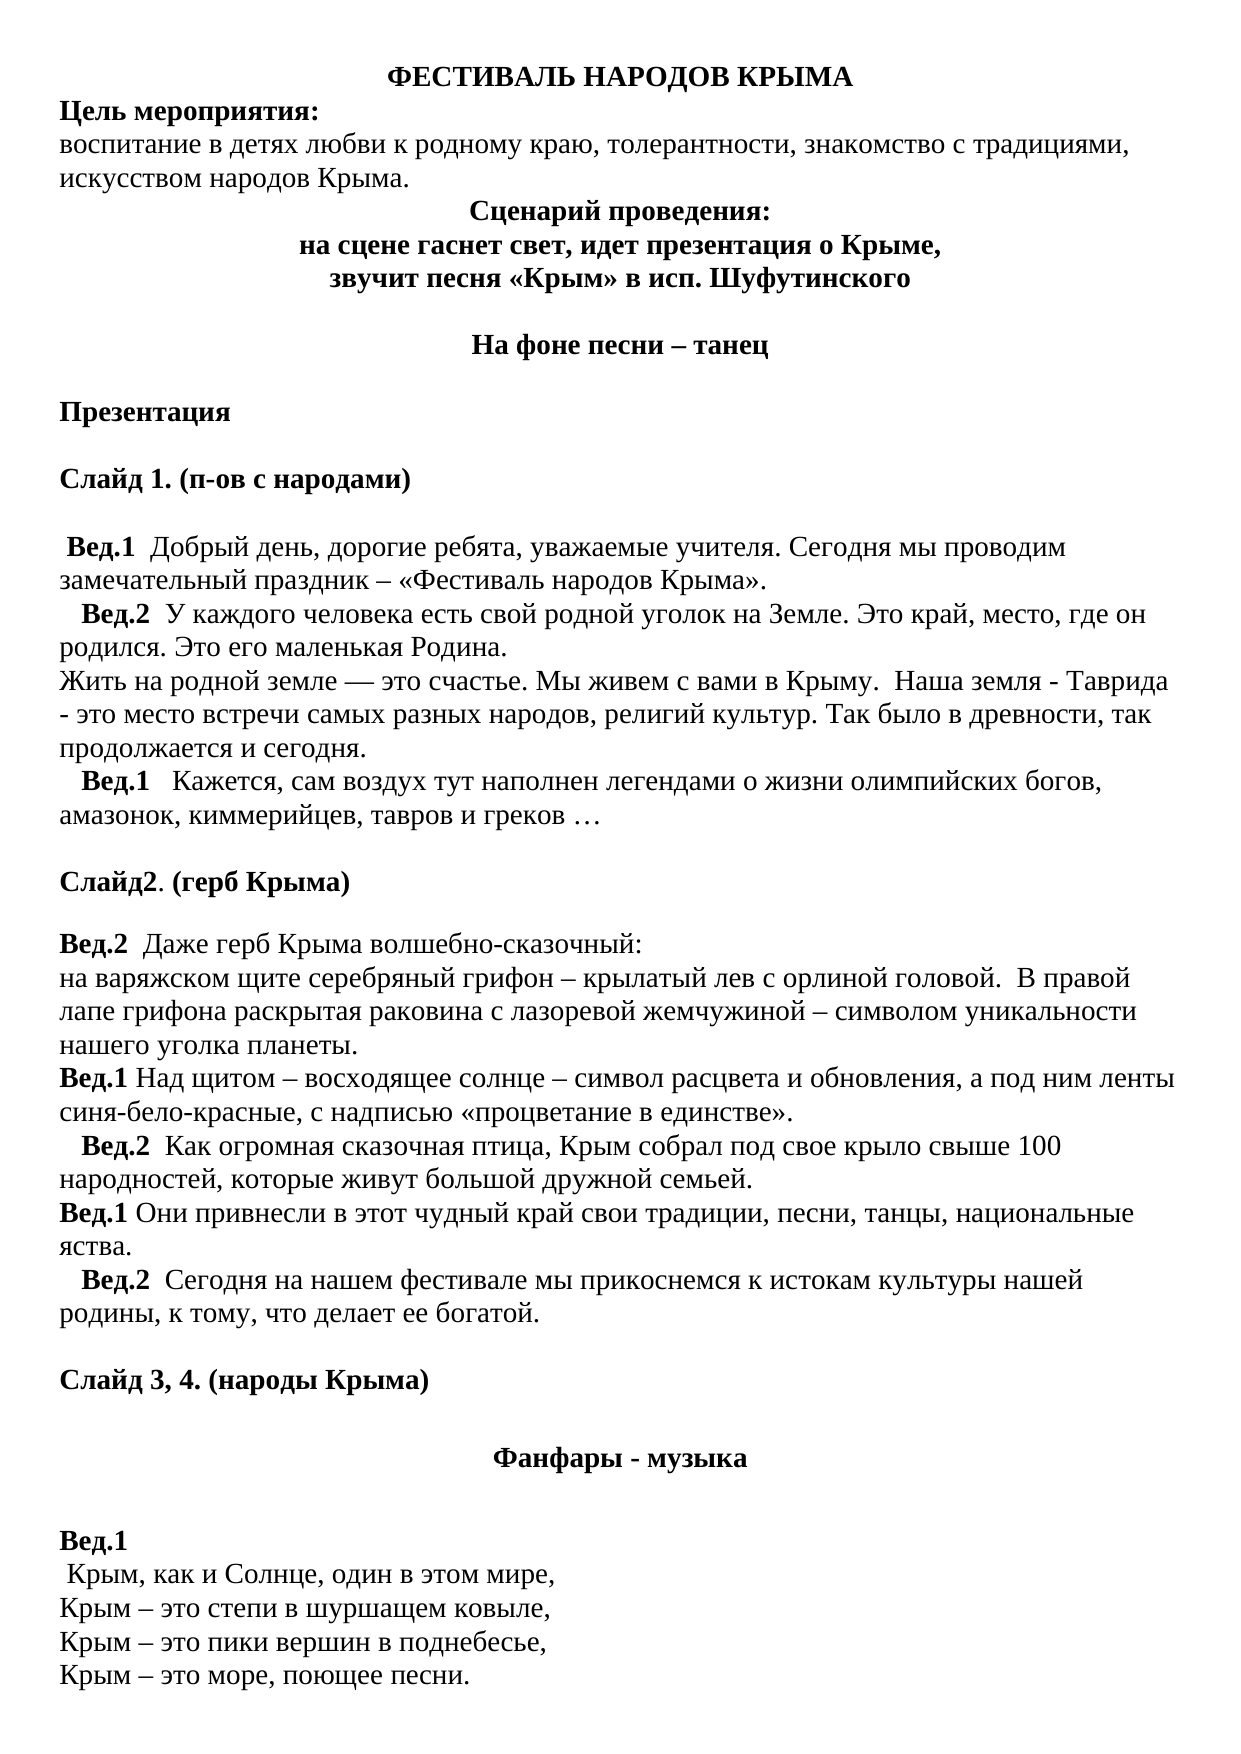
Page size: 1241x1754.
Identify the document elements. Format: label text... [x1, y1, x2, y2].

text на сцене гаснет свет, идет презентация о Крыме, [59, 227, 1181, 260]
text на варяжском щите серебряный грифон – крылатый лев с орлиной головой. В правой лапе грифона раскрытая раковина с лазоревой жемчужиной – символом уникальности нашего уголка планеты. [59, 960, 1181, 1061]
text Презентация [59, 394, 1181, 428]
text звучит песня «Крым» в исп. Шуфутинского [59, 260, 1181, 294]
text Слайд 3, 4. (народы Крыма) [59, 1362, 1181, 1396]
text Крым – это пики вершин в поднебесье, [59, 1624, 1181, 1657]
text Слайд 1. (п-ов с народами) [59, 462, 1181, 495]
text Сценарий проведения: [59, 193, 1181, 227]
text Вед.2 Как огромная сказочная птица, Крым собрал под свое крыло свыше 100 народностей, которые живут большой дружной семьей. [59, 1128, 1181, 1195]
text Вед.1 Добрый день, дорогие ребята, уважаемые учителя. Сегодня мы проводим замечательный праздник – «Фестиваль народов Крыма». [59, 529, 1181, 596]
text Вед.1 [59, 1523, 1181, 1557]
text Жить на родной земле — это счастье. Мы живем с вами в Крыму. Наша земля - Таврида - это место встречи самых разных народов, религий культур. Так было в древности, так продолжается и сегодня. [59, 663, 1181, 763]
text Крым, как и Солнце, один в этом мире, [59, 1557, 1181, 1590]
text Крым – это море, поющее песни. [59, 1657, 1181, 1691]
text Вед.2 Сегодня на нашем фестивале мы прикоснемся к истокам культуры нашей родины, к тому, что делает ее богатой. [59, 1262, 1181, 1329]
text Вед.1 Они привнесли в этот чудный край свои традиции, песни, танцы, национальные яства. [59, 1195, 1181, 1262]
text Вед.2 У каждого человека есть свой родной уголок на Земле. Это край, место, где он родился. Это его маленькая Родина. [59, 596, 1181, 663]
text На фоне песни – танец [59, 327, 1181, 361]
text воспитание в детях любви к родному краю, толерантности, знакомство с традициями, искусством народов Крыма. [59, 126, 1181, 193]
text Слайд2. (герб Крыма) [59, 864, 1181, 898]
text Вед.1 Кажется, сам воздух тут наполнен легендами о жизни олимпийских богов, амазонок, киммерийцев, тавров и греков … [59, 763, 1181, 831]
text Вед.2 Даже герб Крыма волшебно-сказочный: [59, 926, 1181, 960]
text Фанфары - музыка [59, 1440, 1181, 1474]
text ФЕСТИВАЛЬ НАРОДОВ КРЫМА [59, 59, 1181, 93]
text Цель мероприятия: [59, 93, 1181, 126]
text Вед.1 Над щитом – восходящее солнце – символ расцвета и обновления, а под ним ленты синя-бело-красные, с надписью «процветание в единстве». [59, 1061, 1181, 1128]
text Крым – это степи в шуршащем ковыле, [59, 1590, 1181, 1624]
